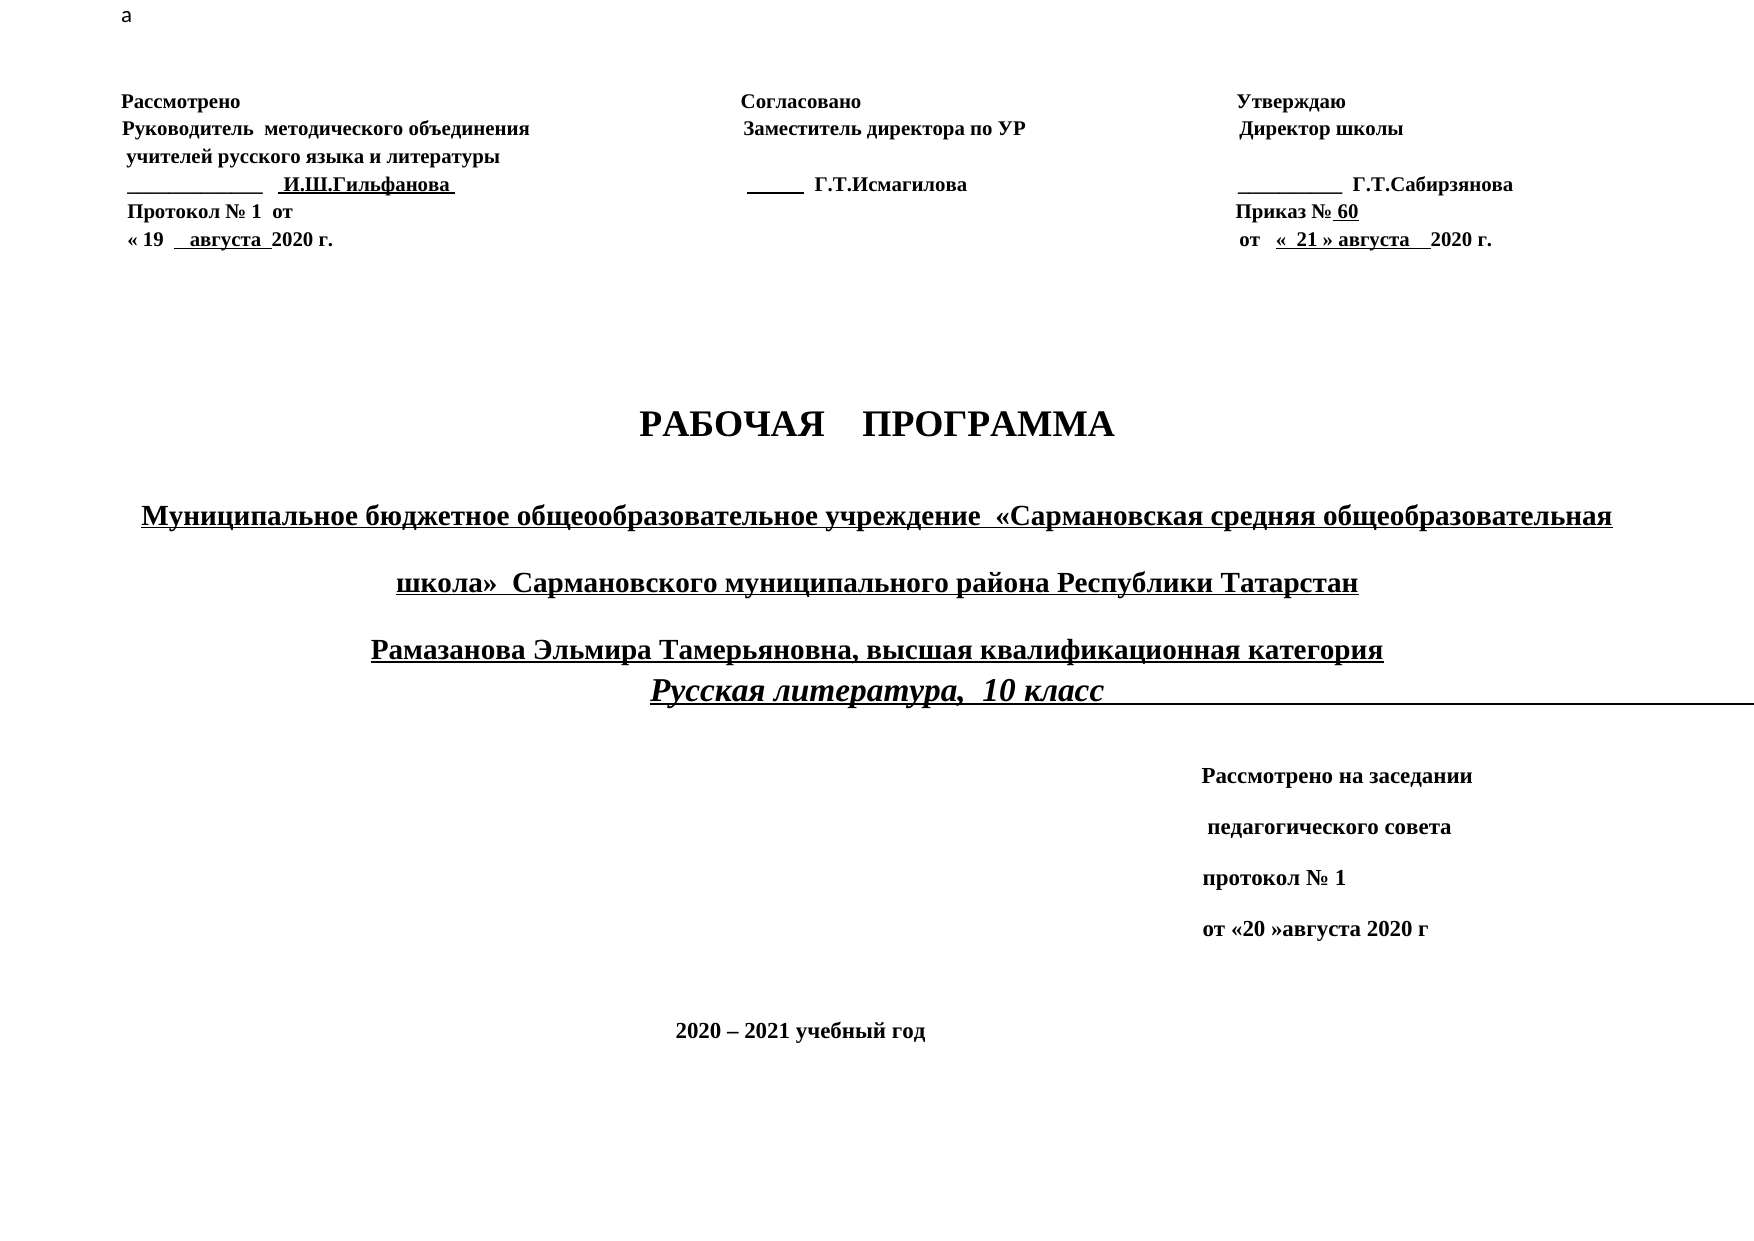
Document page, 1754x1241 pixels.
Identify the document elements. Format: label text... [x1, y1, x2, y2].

text Рассмотрено Согласовано Утверждаю [121, 89, 1633, 113]
text Руководитель методического объединения Заместитель директора по УР Директор школы [64, 116, 1633, 140]
text Рамазанова Эльмира Тамерьяновна, высшая квалификационная категория [121, 632, 1633, 665]
text учителей русского языка и литературы [121, 144, 1633, 168]
text Протокол № 1 от Приказ № 60 [64, 199, 1633, 223]
text 2020 – 2021 учебный год [121, 1017, 1633, 1043]
text от «20 »августа 2020 г [64, 915, 1633, 941]
text Рассмотрено на заседании [121, 762, 1633, 788]
text протокол № 1 [64, 864, 1633, 890]
text педагогического совета [121, 813, 1633, 839]
text « 19 августа 2020 г. от « 21 » августа 2020 г. [64, 227, 1633, 251]
text _____________ И.Ш.Гильфанова Г.Т.Исмагилова __________ Г.Т.Сабирзянова [64, 171, 1633, 196]
subtitle Русская литература, 10 класс [121, 670, 1633, 709]
subtitle РАБОЧАЯ ПРОГРАММА [121, 401, 1633, 444]
text Муниципальное бюджетное общеообразовательное учреждение «Сармановская средняя общеобразовательная школа» Сармановского муниципального района Республики Татарстан [121, 498, 1633, 598]
